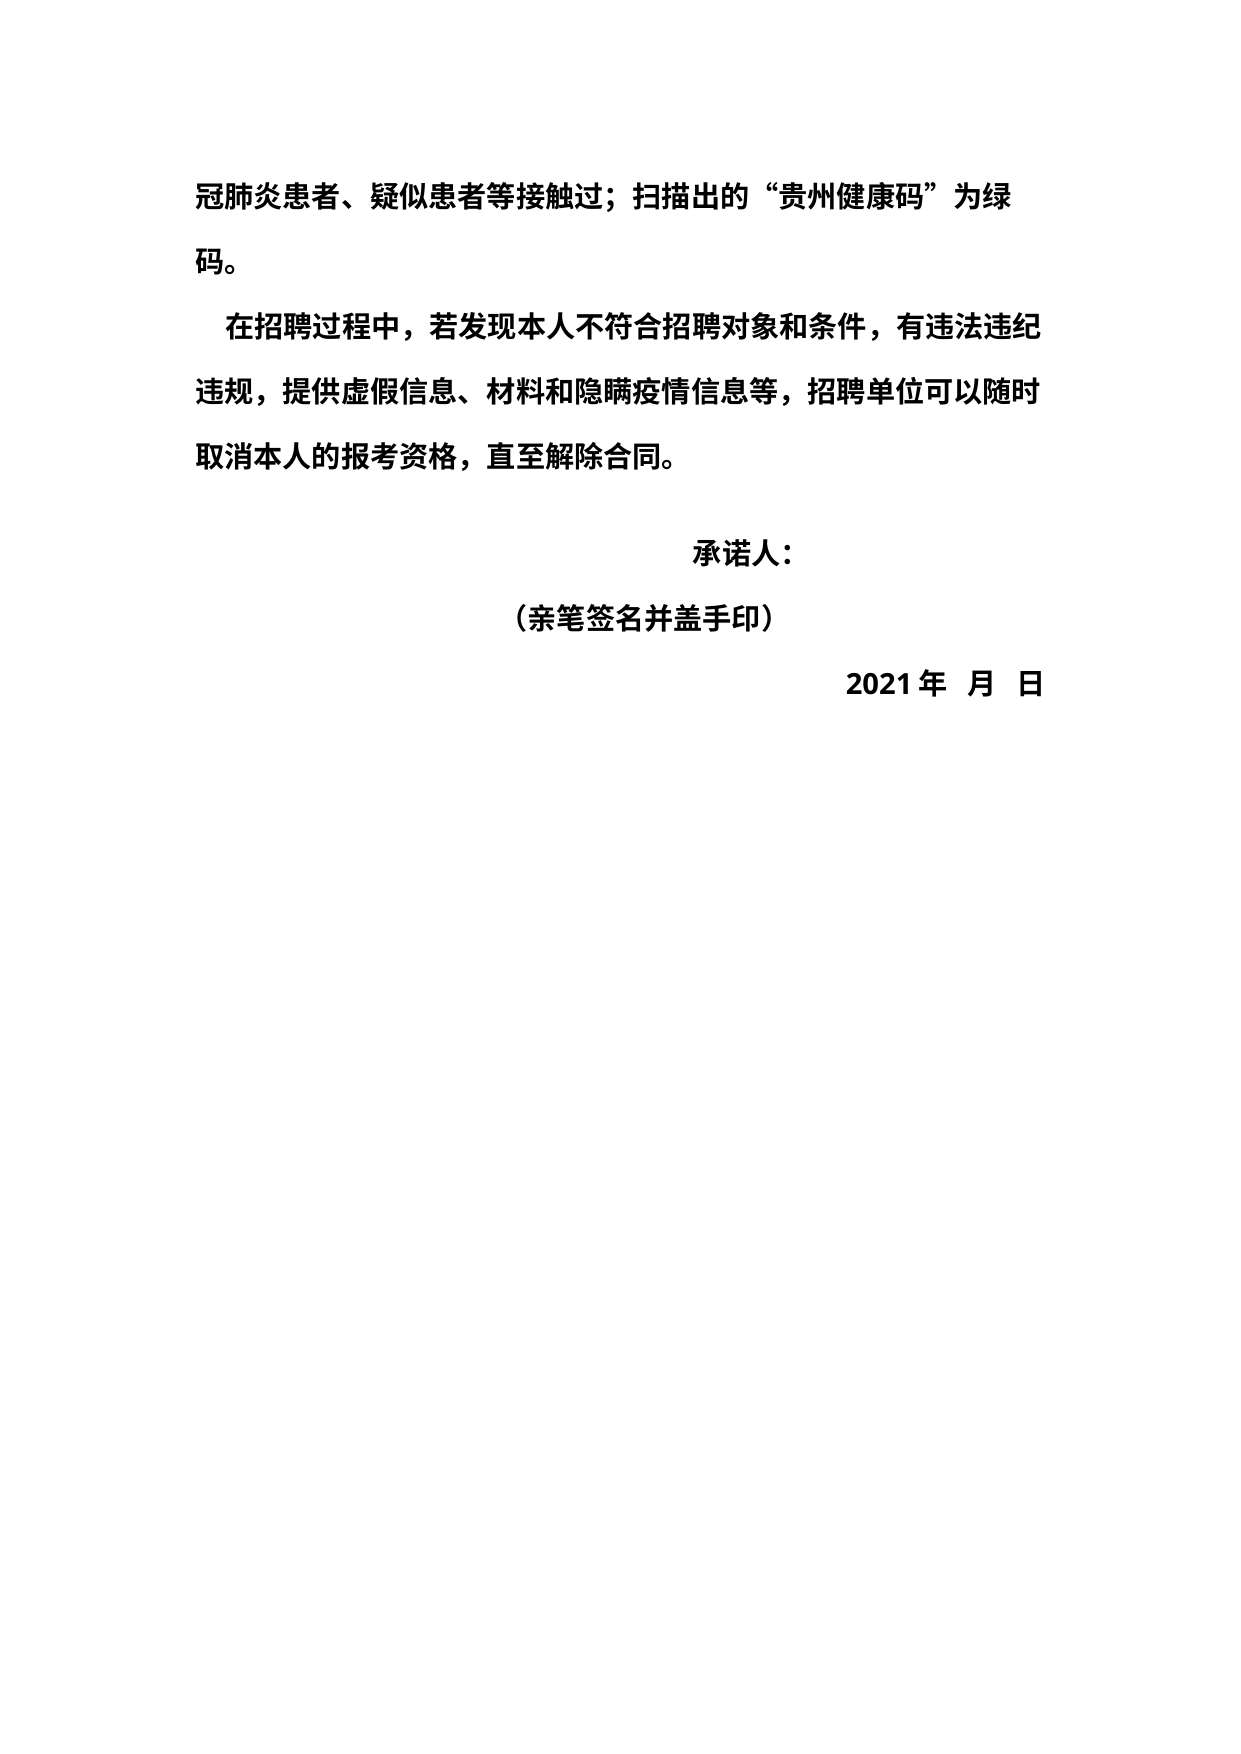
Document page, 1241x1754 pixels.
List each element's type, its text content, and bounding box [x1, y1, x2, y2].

text 在招聘过程中，若发现本人不符合招聘对象和条件，有违法违纪违规，提供虚假信息、材料和隐瞒疫情信息等，招聘单位可以随时取消本人的报考资格，直至解除合同。 [195, 292, 1045, 487]
text （亲笔签名并盖手印） [195, 584, 1045, 649]
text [195, 162, 1045, 292]
text 2021年 月 日 [195, 649, 1045, 714]
text 承诺人： [195, 519, 1045, 584]
